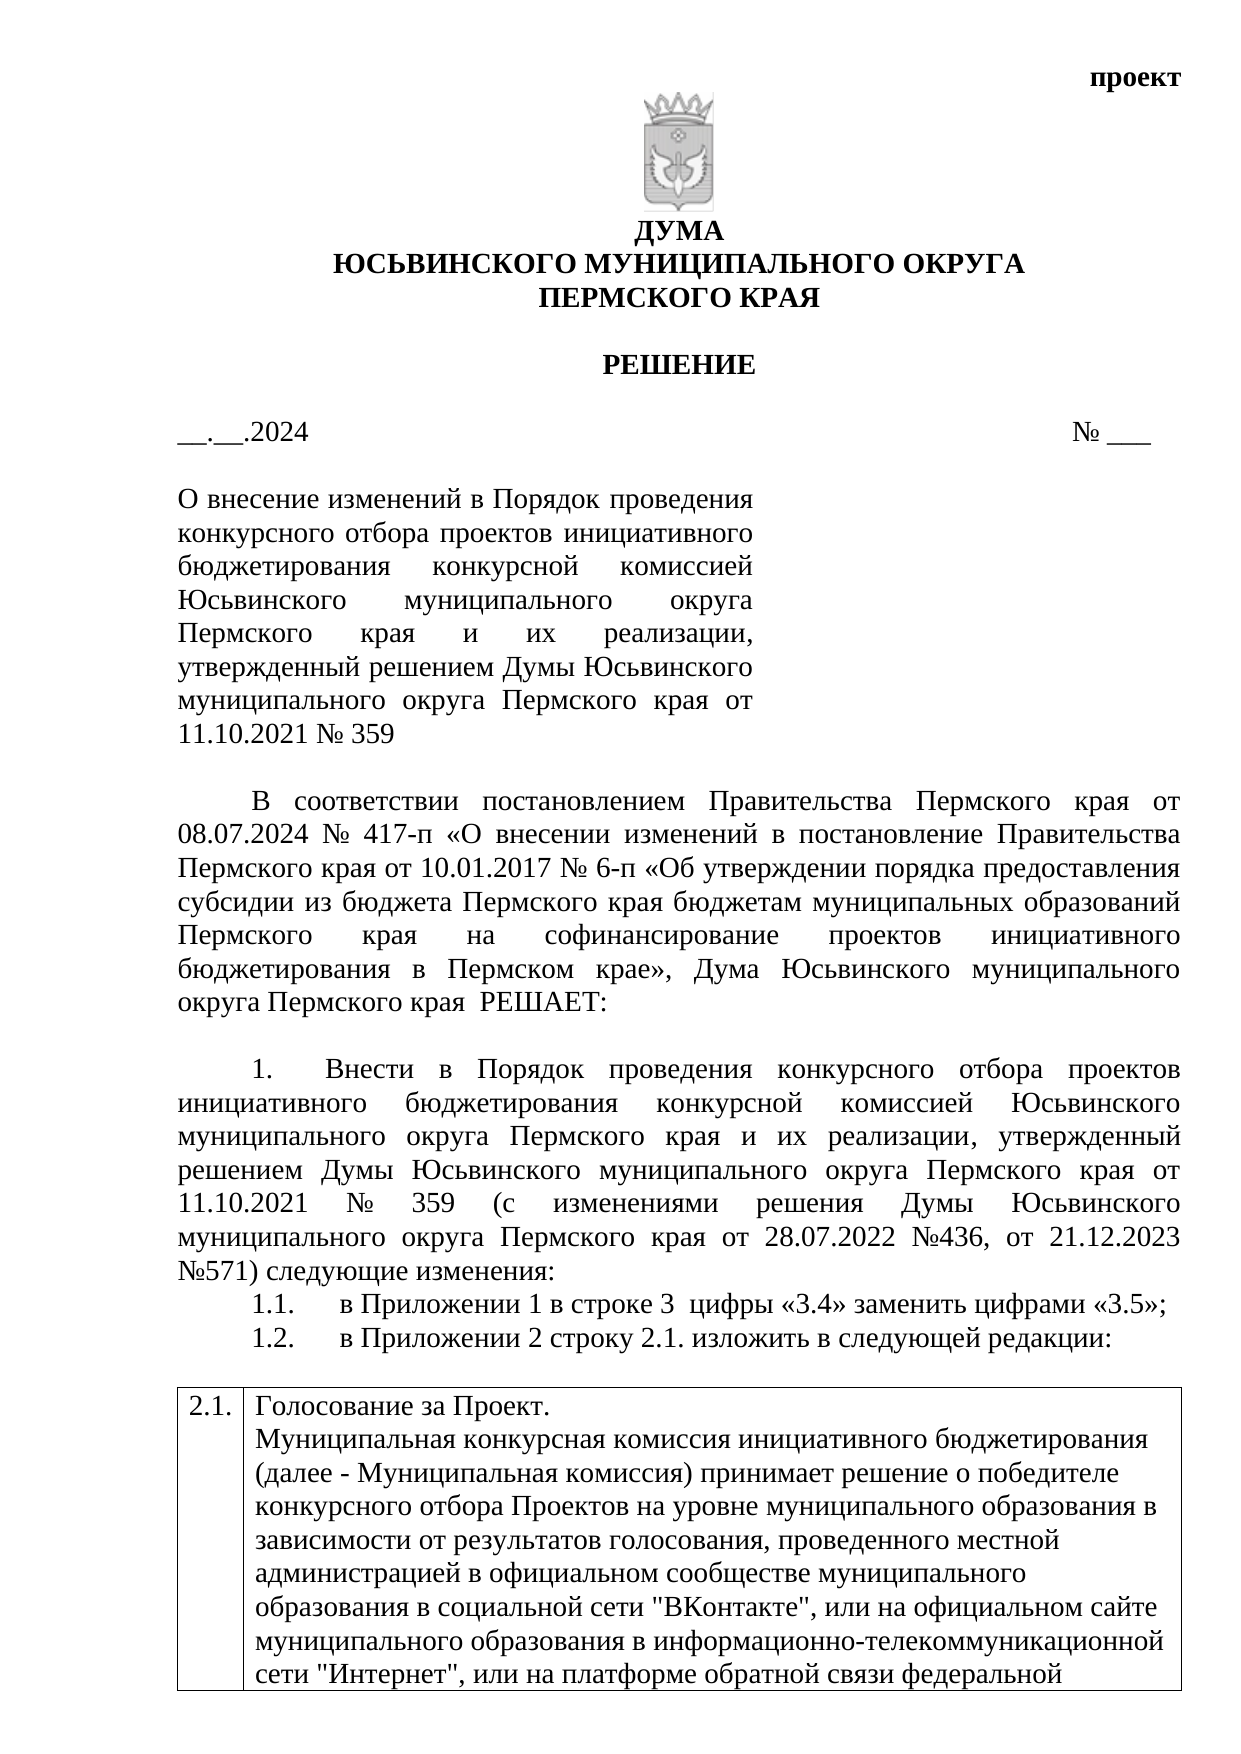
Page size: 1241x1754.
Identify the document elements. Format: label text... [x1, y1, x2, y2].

title ЮСЬВИНСКОГО МУНИЦИПАЛЬНОГО ОКРУГА [177, 246, 1181, 280]
title проект [177, 59, 1181, 93]
text В соответствии постановлением Правительства Пермского края от 08.07.2024 № 417-п «О внесении изменений в постановление Правительства Пермского края от 10.01.2017 № 6-п «Об утверждении порядка предоставления субсидии из бюджета Пермского края бюджетам муниципальных образований Пермского края на софинансирование проектов инициативного бюджетирования в Пермском крае», Дума Юсьвинского муниципального округа Пермского края РЕШАЕТ: [177, 783, 1181, 1018]
table_header 2.1. [178, 1388, 243, 1690]
text __.__.2024 № ___ [177, 414, 1181, 448]
picture [644, 92, 715, 213]
list Внести в Порядок проведения конкурсного отбора проектов инициативного бюджетирования конкурсной комиссией Юсьвинского муниципального округа Пермского края и их реализации, утвержденный решением Думы Юсьвинского муниципального округа Пермского края от 11.10.2021 № 359 (с изменениями решения Думы Юсьвинского муниципального округа Пермского края от 28.07.2022 №436, от 21.12.2023 №571) следующие изменения: [177, 1051, 1181, 1286]
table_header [244, 1388, 1181, 1690]
title ДУМА [177, 213, 1181, 246]
text О внесение изменений в Порядок проведения конкурсного отбора проектов инициативного бюджетирования конкурсной комиссией Юсьвинского муниципального округа Пермского края и их реализации, утвержденный решением Думы Юсьвинского муниципального округа Пермского края от 11.10.2021 № 359 [177, 481, 753, 749]
title РЕШЕНИЕ [177, 347, 1181, 381]
list в Приложении 2 строку 2.1. изложить в следующей редакции: [251, 1320, 1181, 1353]
list в Приложении 1 в строке 3 цифры «3.4» заменить цифрами «3.5»; [251, 1286, 1181, 1320]
title ПЕРМСКОГО КРАЯ [177, 280, 1181, 313]
